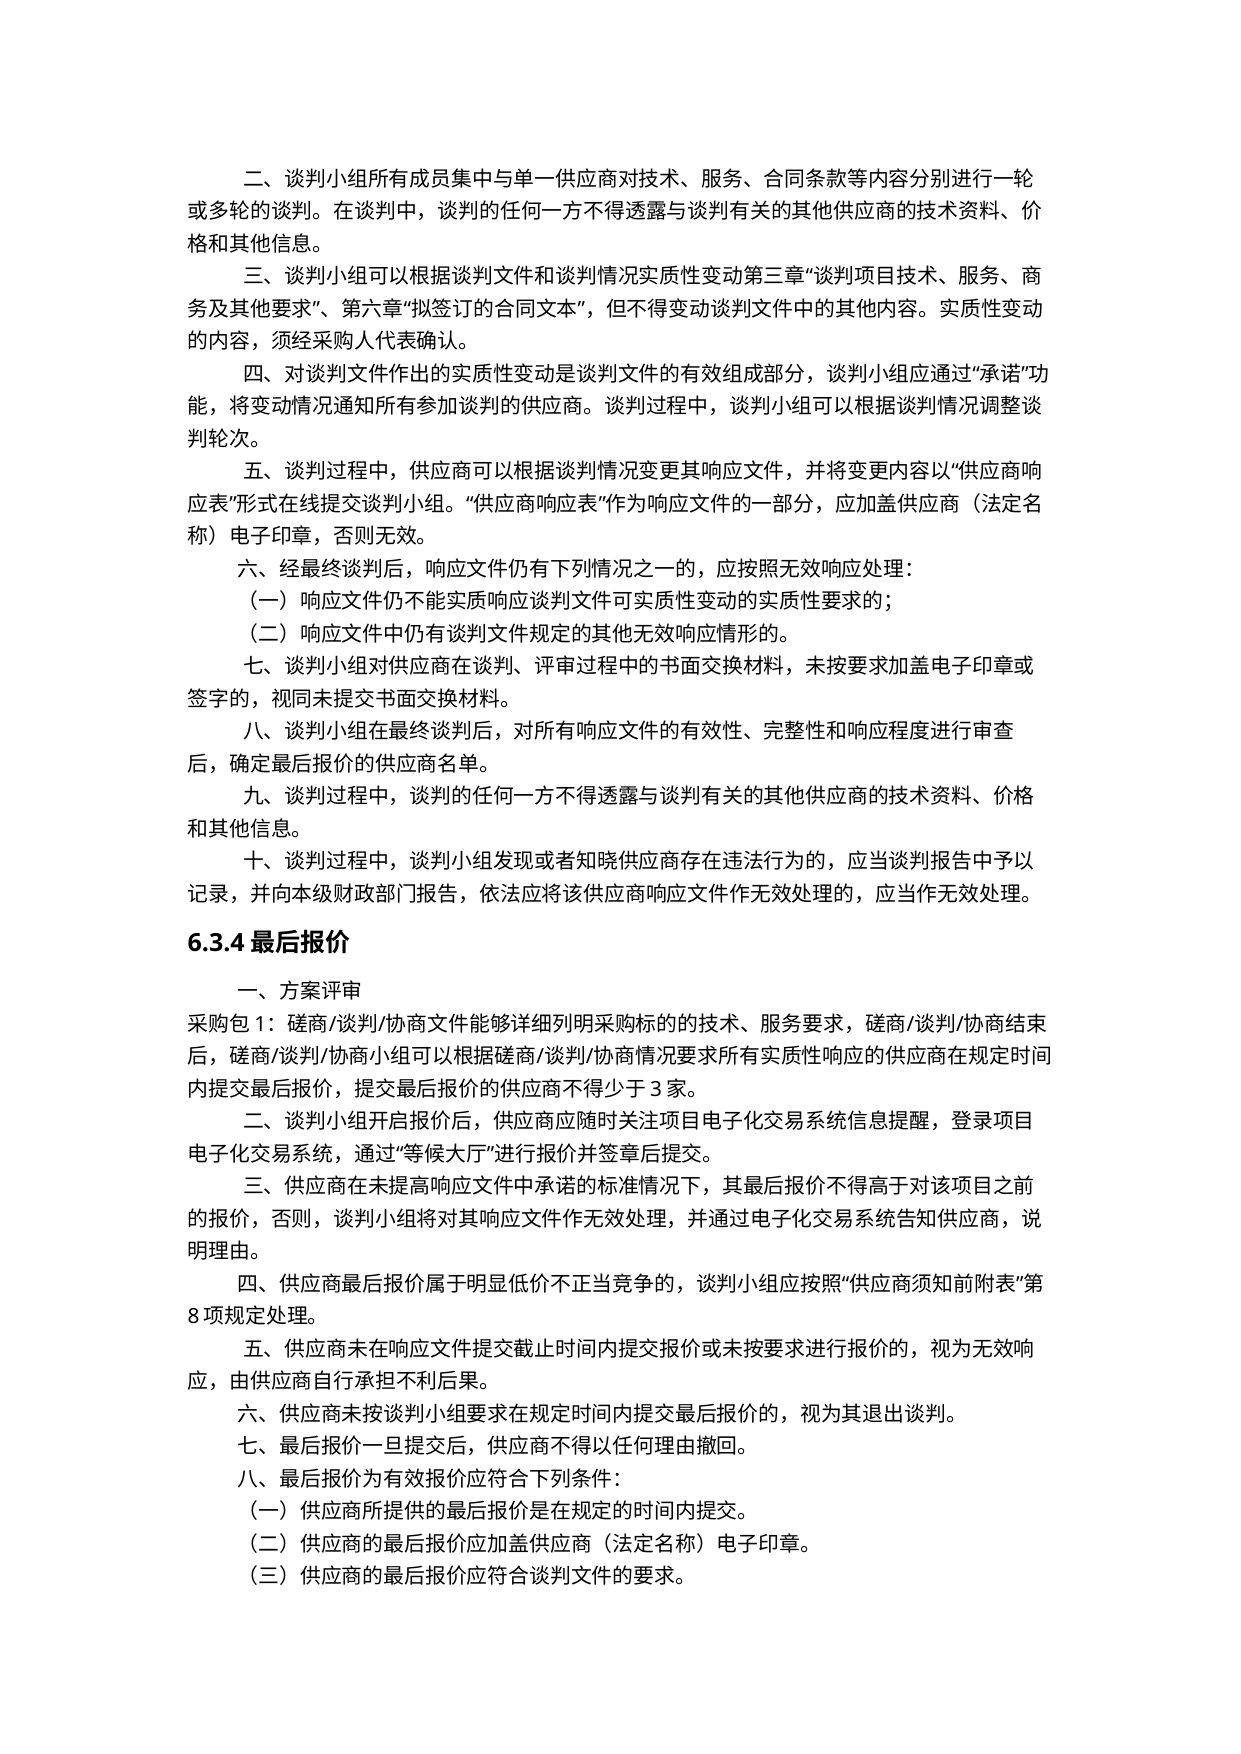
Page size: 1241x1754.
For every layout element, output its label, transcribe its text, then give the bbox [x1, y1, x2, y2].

text 五、供应商未在响应文件提交截止时间内提交报价或未按要求进行报价的，视为无效响应，由供应商自行承担不利后果。 [187, 1332, 1053, 1397]
text （二）响应文件中仍有谈判文件规定的其他无效响应情形的。 [187, 617, 1053, 649]
text （一）响应文件仍不能实质响应谈判文件可实质性变动的实质性要求的； [187, 584, 1053, 617]
text 采购包1：磋商/谈判/协商文件能够详细列明采购标的的技术、服务要求，磋商/谈判/协商结束后，磋商/谈判/协商小组可以根据磋商/谈判/协商情况要求所有实质性响应的供应商在规定时间内提交最后报价，提交最后报价的供应商不得少于3家。 [187, 1007, 1053, 1104]
text 二、谈判小组所有成员集中与单一供应商对技术、服务、合同条款等内容分别进行一轮或多轮的谈判。在谈判中，谈判的任何一方不得透露与谈判有关的其他供应商的技术资料、价格和其他信息。 [187, 162, 1053, 259]
text 六、经最终谈判后，响应文件仍有下列情况之一的，应按照无效响应处理： [187, 552, 1053, 584]
text （二）供应商的最后报价应加盖供应商（法定名称）电子印章。 [187, 1527, 1053, 1559]
text （一）供应商所提供的最后报价是在规定的时间内提交。 [187, 1494, 1053, 1527]
text 6.3.4最后报价 [187, 909, 1053, 974]
text 十、谈判过程中，谈判小组发现或者知晓供应商存在违法行为的，应当谈判报告中予以记录，并向本级财政部门报告，依法应将该供应商响应文件作无效处理的，应当作无效处理。 [187, 844, 1053, 909]
text 七、最后报价一旦提交后，供应商不得以任何理由撤回。 [187, 1429, 1053, 1462]
text 八、谈判小组在最终谈判后，对所有响应文件的有效性、完整性和响应程度进行审查后，确定最后报价的供应商名单。 [187, 714, 1053, 779]
text 六、供应商未按谈判小组要求在规定时间内提交最后报价的，视为其退出谈判。 [187, 1397, 1053, 1429]
text （三）供应商的最后报价应符合谈判文件的要求。 [187, 1559, 1053, 1592]
text 二、谈判小组开启报价后，供应商应随时关注项目电子化交易系统信息提醒，登录项目电子化交易系统，通过“等候大厅”进行报价并签章后提交。 [187, 1104, 1053, 1169]
text 四、对谈判文件作出的实质性变动是谈判文件的有效组成部分，谈判小组应通过“承诺”功能，将变动情况通知所有参加谈判的供应商。谈判过程中，谈判小组可以根据谈判情况调整谈判轮次。 [187, 357, 1053, 454]
text 八、最后报价为有效报价应符合下列条件： [187, 1462, 1053, 1494]
text 五、谈判过程中，供应商可以根据谈判情况变更其响应文件，并将变更内容以“供应商响应表”形式在线提交谈判小组。“供应商响应表”作为响应文件的一部分，应加盖供应商（法定名称）电子印章，否则无效。 [187, 454, 1053, 552]
text 三、供应商在未提高响应文件中承诺的标准情况下，其最后报价不得高于对该项目之前的报价，否则，谈判小组将对其响应文件作无效处理，并通过电子化交易系统告知供应商，说明理由。 [187, 1169, 1053, 1267]
text 三、谈判小组可以根据谈判文件和谈判情况实质性变动第三章“谈判项目技术、服务、商务及其他要求”、第六章“拟签订的合同文本”，但不得变动谈判文件中的其他内容。实质性变动的内容，须经采购人代表确认。 [187, 259, 1053, 357]
text 七、谈判小组对供应商在谈判、评审过程中的书面交换材料，未按要求加盖电子印章或签字的，视同未提交书面交换材料。 [187, 649, 1053, 714]
text 四、供应商最后报价属于明显低价不正当竞争的，谈判小组应按照“供应商须知前附表”第8项规定处理。 [187, 1267, 1053, 1332]
text 九、谈判过程中，谈判的任何一方不得透露与谈判有关的其他供应商的技术资料、价格和其他信息。 [187, 779, 1053, 844]
text 一、方案评审 [187, 974, 1053, 1007]
